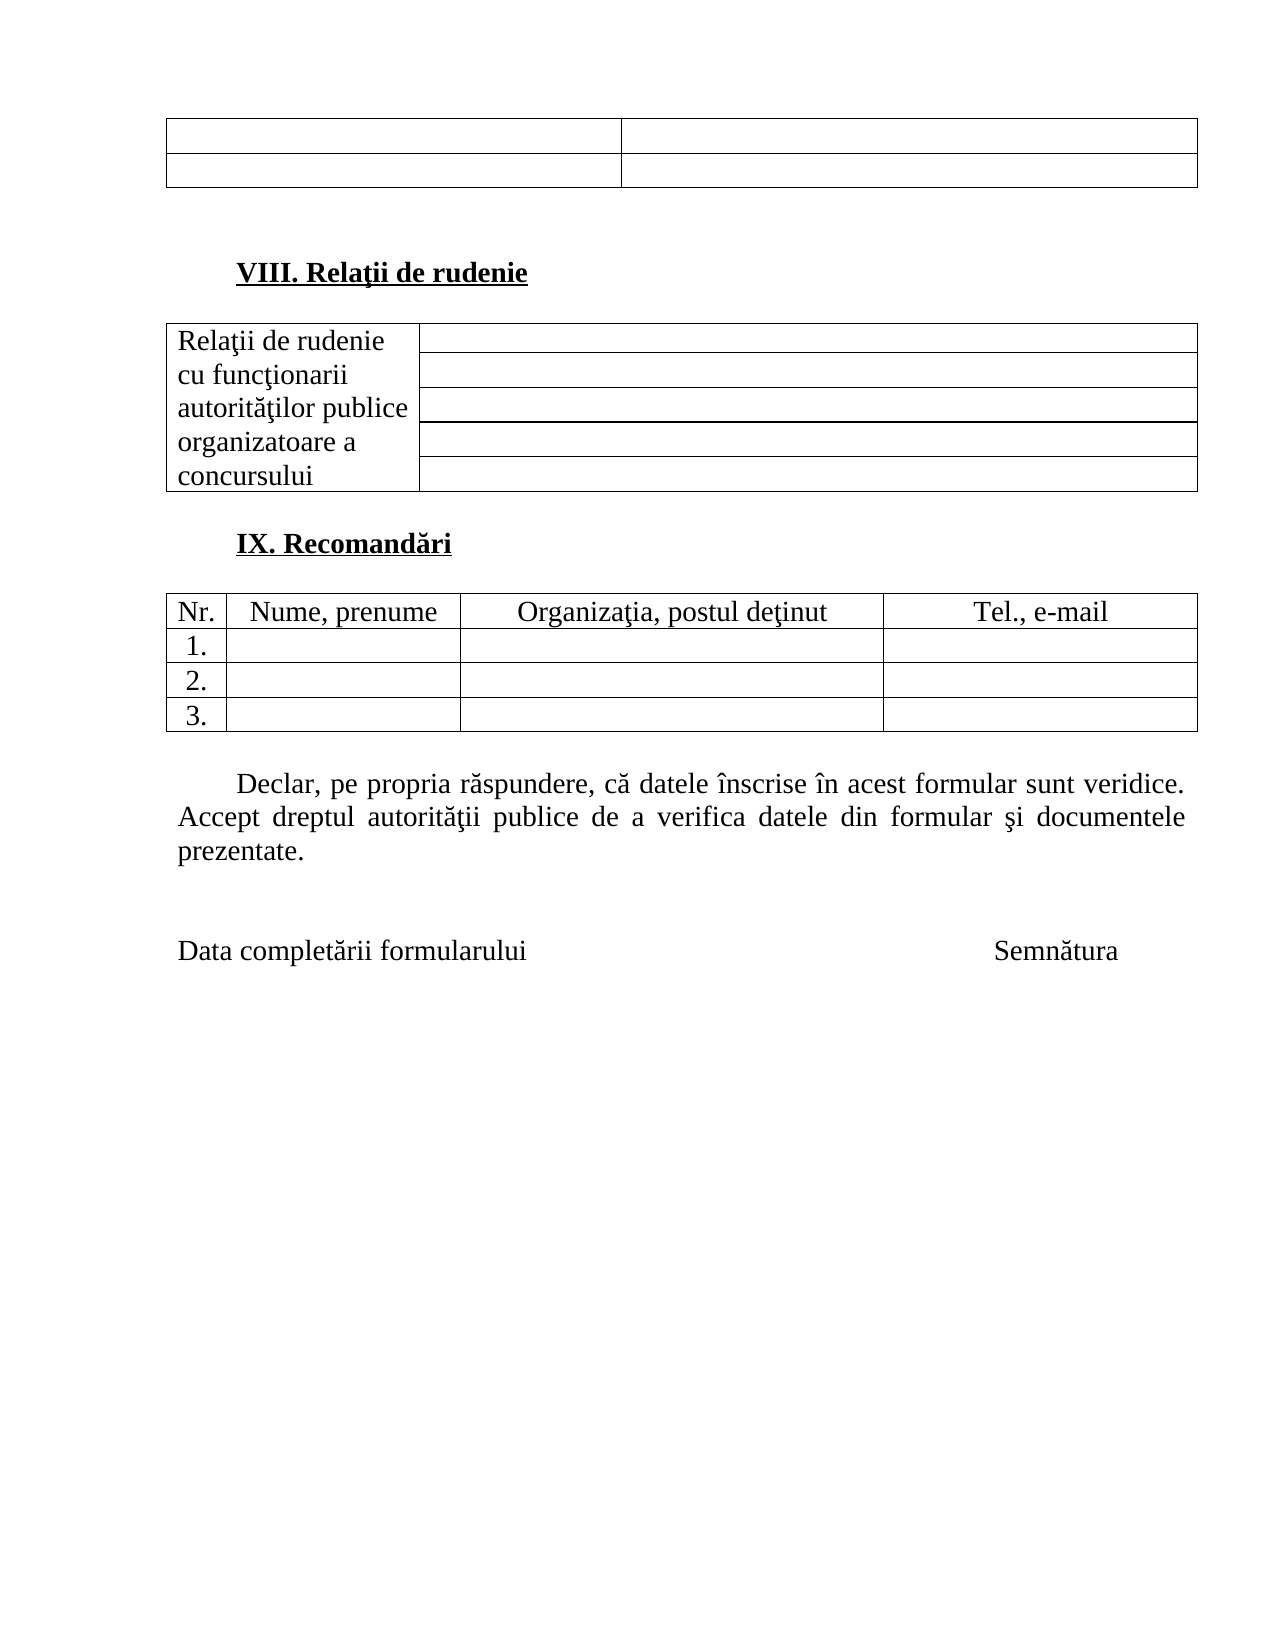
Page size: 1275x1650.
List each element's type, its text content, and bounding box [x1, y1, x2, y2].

table_cell [884, 663, 1197, 697]
table_cell [167, 119, 621, 153]
table_cell [420, 353, 1197, 387]
text IX. Recomandări [177, 526, 1186, 559]
table_header Organizaţia, postul deţinut [461, 594, 883, 627]
table_header Relaţii de rudenie cu funcţionarii autorităţilor publice organizatoare a concursului [167, 324, 419, 491]
table_cell 3. [167, 698, 226, 731]
table_cell 2. [167, 663, 226, 697]
table_header Nr. [167, 594, 226, 627]
text Data completării formularului Semnătura [177, 933, 1186, 967]
table_cell [420, 423, 1197, 456]
table_cell [884, 629, 1197, 662]
table_cell [420, 388, 1197, 421]
table_cell [461, 663, 883, 697]
table_cell [227, 663, 460, 697]
table_cell [622, 119, 1197, 153]
table_cell [884, 698, 1197, 731]
table_header Tel., e-mail [884, 594, 1197, 627]
table_cell [461, 698, 883, 731]
text VIII. Relaţii de rudenie [177, 255, 1186, 289]
table_cell [622, 154, 1197, 187]
table_cell [167, 154, 621, 187]
table_cell [227, 698, 460, 731]
text Declar, pe propria răspundere, că datele înscrise în acest formular sunt veridice. Accept dreptul autorităţii publice de a verifica datele din formular şi documentele prezentate. [177, 766, 1186, 866]
table_header [420, 324, 1197, 352]
table_cell [461, 629, 883, 662]
table_cell 1. [167, 629, 226, 662]
table_header Nume, prenume [227, 594, 460, 627]
table_cell [227, 629, 460, 662]
table_cell [420, 457, 1197, 491]
